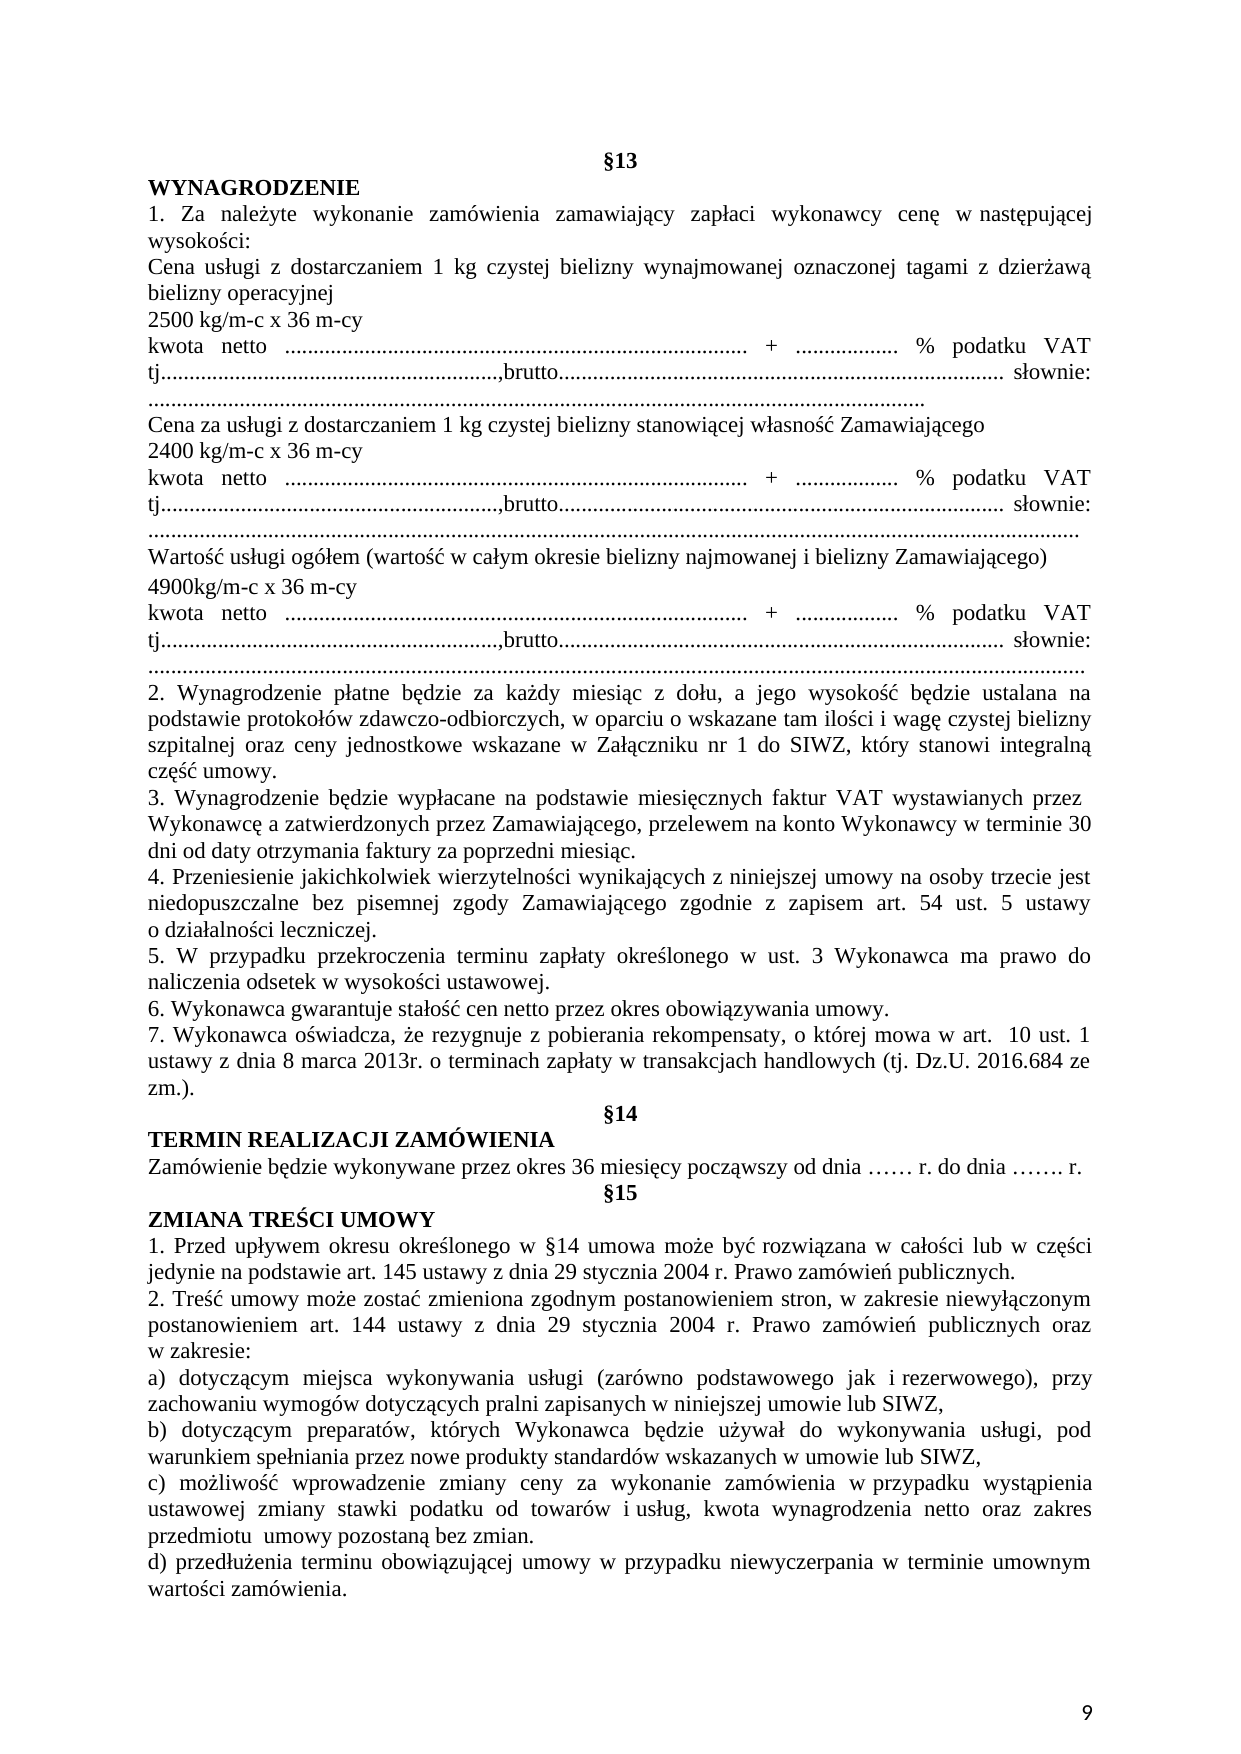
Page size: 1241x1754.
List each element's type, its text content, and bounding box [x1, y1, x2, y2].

text c) możliwość wprowadzenie zmiany ceny za wykonanie zamówienia w przypadku wystąpienia ustawowej zmiany stawki podatku od towarów i usług, kwota wynagrodzenia netto oraz zakres przedmiotu umowy pozostaną bez zmian. [148, 1469, 1093, 1548]
text §14 [148, 1100, 1093, 1127]
text a) dotyczącym miejsca wykonywania usługi (zarówno podstawowego jak i rezerwowego), przy zachowaniu wymogów dotyczących pralni zapisanych w niniejszej umowie lub SIWZ, [148, 1364, 1093, 1416]
text §15 [148, 1179, 1093, 1206]
text b) dotyczącym preparatów, których Wykonawca będzie używał do wykonywania usługi, pod warunkiem spełniania przez nowe produkty standardów wskazanych w umowie lub SIWZ, [148, 1416, 1093, 1469]
text 2500 kg/m-c x 36 m-cy [148, 306, 1093, 332]
text ZMIANA TREŚCI UMOWY [148, 1206, 1093, 1232]
text Wartość usługi ogółem (wartość w całym okresie bielizny najmowanej i bielizny Zamawiającego) [148, 543, 1093, 569]
text 2400 kg/m-c x 36 m-cy [148, 437, 1093, 464]
text 4. Przeniesienie jakichkolwiek wierzytelności wynikających z niniejszej umowy na osoby trzecie jest niedopuszczalne bez pisemnej zgody Zamawiającego zgodnie z zapisem art. 54 ust. 5 ustawy o działalności leczniczej. [148, 863, 1093, 942]
text Zamówienie będzie wykonywane przez okres 36 miesięcy począwszy od dnia …… r. do dnia ……. r. [148, 1153, 1093, 1179]
text kwota netto ................................................................................. + .................. % podatku VAT tj...........................................................,brutto.............................................................................. słownie: .................................................................................................................................................................... [148, 599, 1093, 678]
text 2. Wynagrodzenie płatne będzie za każdy miesiąc z dołu, a jego wysokość będzie ustalana na podstawie protokołów zdawczo-odbiorczych, w oparciu o wskazane tam ilości i wagę czystej bielizny szpitalnej oraz ceny jednostkowe wskazane w Załączniku nr 1 do SIWZ, który stanowi integralną część umowy. [148, 678, 1093, 784]
text §13 [148, 148, 1093, 174]
text Cena za usługi z dostarczaniem 1 kg czystej bielizny stanowiącej własność Zamawiającego [148, 411, 1093, 437]
text kwota netto ................................................................................. + .................. % podatku VAT tj...........................................................,brutto.............................................................................. słownie: ................................................................................................................................................................... [148, 464, 1093, 543]
text TERMIN REALIZACJI ZAMÓWIENIA [148, 1127, 1093, 1153]
text 1. Za należyte wykonanie zamówienia zamawiający zapłaci wykonawcy cenę w następującej wysokości: [148, 200, 1093, 253]
text 2. Treść umowy może zostać zmieniona zgodnym postanowieniem stron, w zakresie niewyłączonym postanowieniem art. 144 ustawy z dnia 29 stycznia 2004 r. Prawo zamówień publicznych oraz w zakresie: [148, 1285, 1093, 1364]
text 3. Wynagrodzenie będzie wypłacane na podstawie miesięcznych faktur VAT wystawianych przez Wykonawcę a zatwierdzonych przez Zamawiającego, przelewem na konto Wykonawcy w terminie 30 dni od daty otrzymania faktury za poprzedni miesiąc. [148, 784, 1093, 863]
text WYNAGRODZENIE [148, 174, 1093, 200]
text 1. Przed upływem okresu określonego w §14 umowa może być rozwiązana w całości lub w części jedynie na podstawie art. 145 ustawy z dnia 29 stycznia 2004 r. Prawo zamówień publicznych. [148, 1232, 1093, 1285]
text kwota netto ................................................................................. + .................. % podatku VAT tj...........................................................,brutto.............................................................................. słownie: ........................................................................................................................................ [148, 332, 1093, 411]
text Cena usługi z dostarczaniem 1 kg czystej bielizny wynajmowanej oznaczonej tagami z dzierżawą bielizny operacyjnej [148, 253, 1093, 306]
text 7. Wykonawca oświadcza, że rezygnuje z pobierania rekompensaty, o której mowa w art. 10 ust. 1 ustawy z dnia 8 marca 2013r. o terminach zapłaty w transakcjach handlowych (tj. Dz.U. 2016.684 ze zm.). [148, 1021, 1093, 1100]
text 4900kg/m-c x 36 m-cy [148, 573, 1093, 599]
text d) przedłużenia terminu obowiązującej umowy w przypadku niewyczerpania w terminie umownym wartości zamówienia. [148, 1548, 1093, 1601]
text 6. Wykonawca gwarantuje stałość cen netto przez okres obowiązywania umowy. [148, 995, 1093, 1021]
text 5. W przypadku przekroczenia terminu zapłaty określonego w ust. 3 Wykonawca ma prawo do naliczenia odsetek w wysokości ustawowej. [148, 942, 1093, 995]
